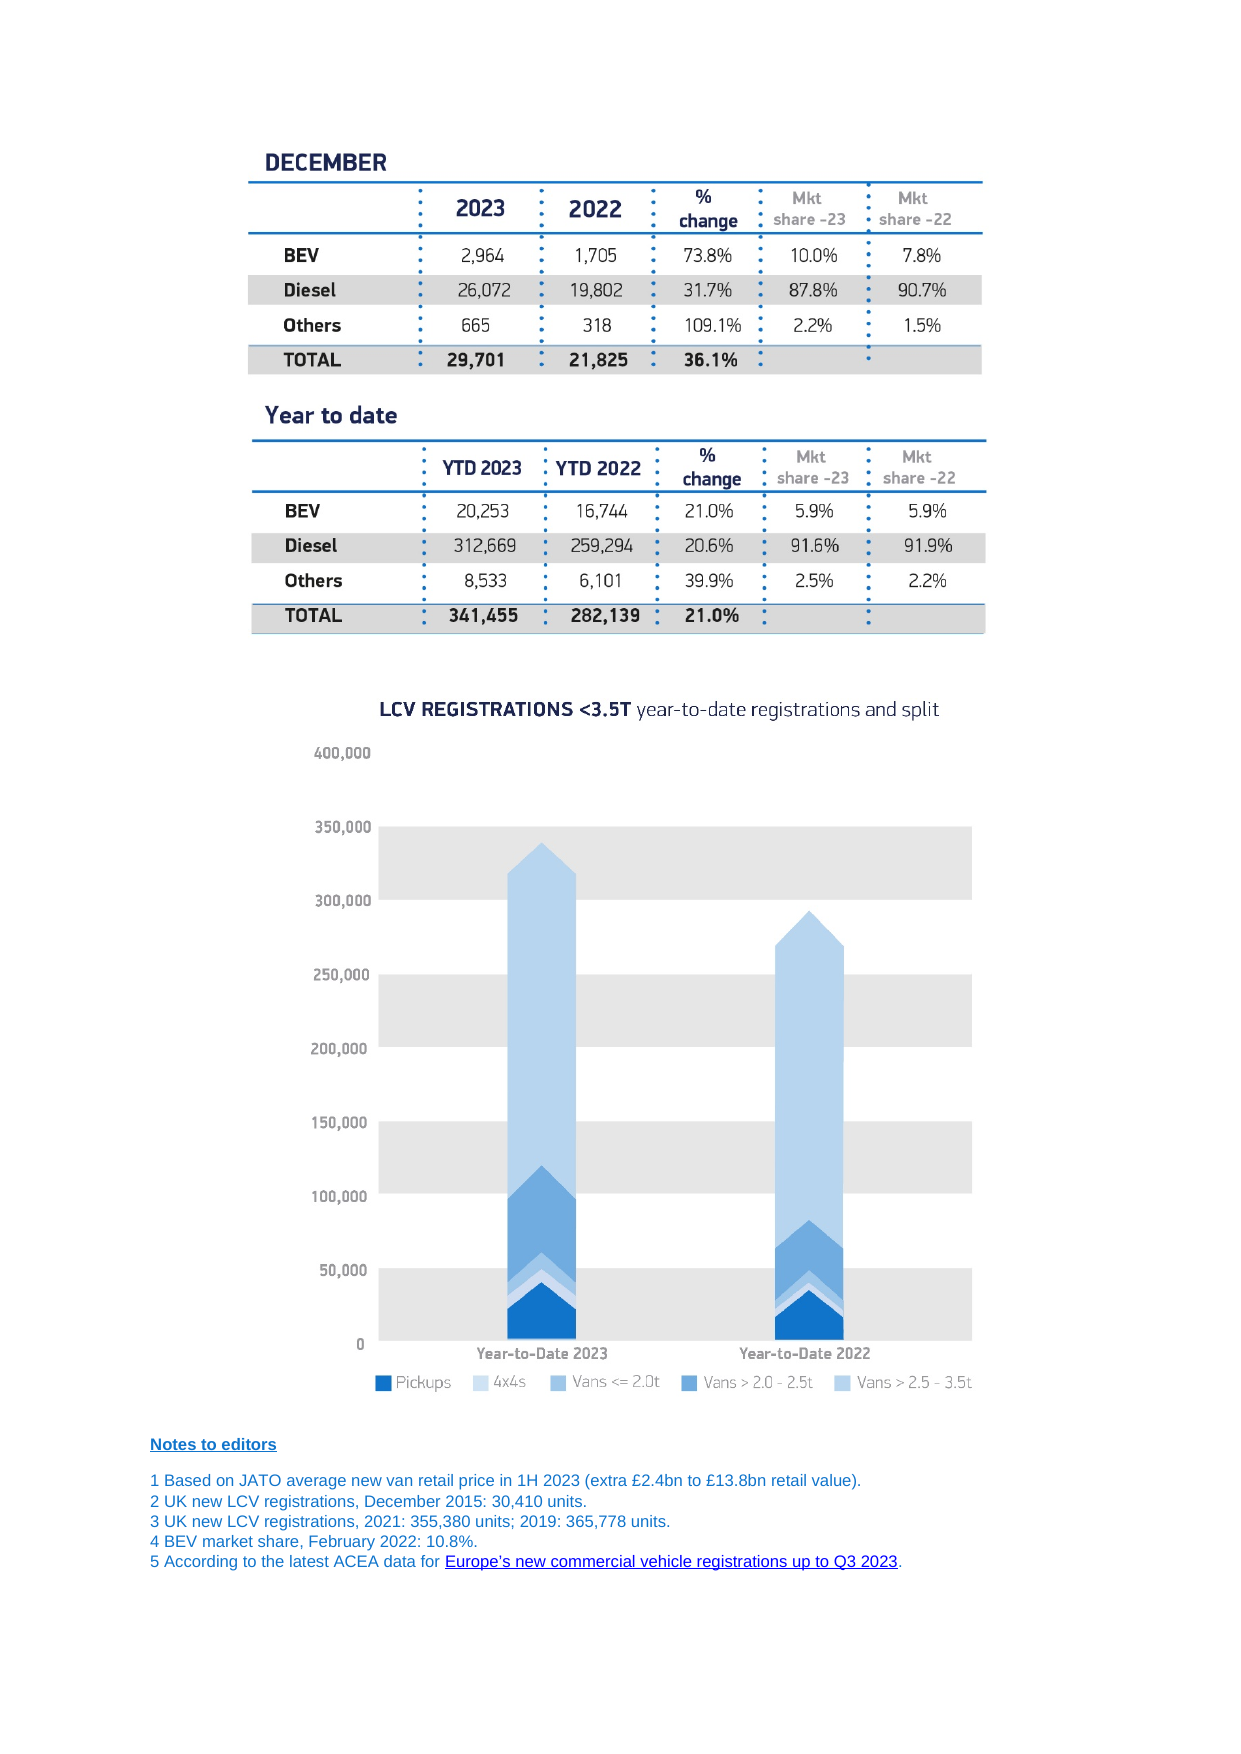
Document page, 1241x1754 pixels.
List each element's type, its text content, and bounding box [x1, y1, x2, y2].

text Notes to editors [150, 1434, 1090, 1454]
text 1 Based on JATO average new van retail price in 1H 2023 (extra £2.4bn to £13.8bn retail value). 2 UK new LCV registrations, December 2015: 30,410 units. 3 UK new LCV registrations, 2021: 355,380 units; 2019: 365,778 units. 4 BEV market share, February 2022: 10.8%. 5 According to the latest ACEA data for Europe’s new commercial vehicle registrations up to Q3 2023. [150, 1471, 1090, 1571]
picture [250, 698, 990, 1399]
picture [247, 150, 993, 663]
